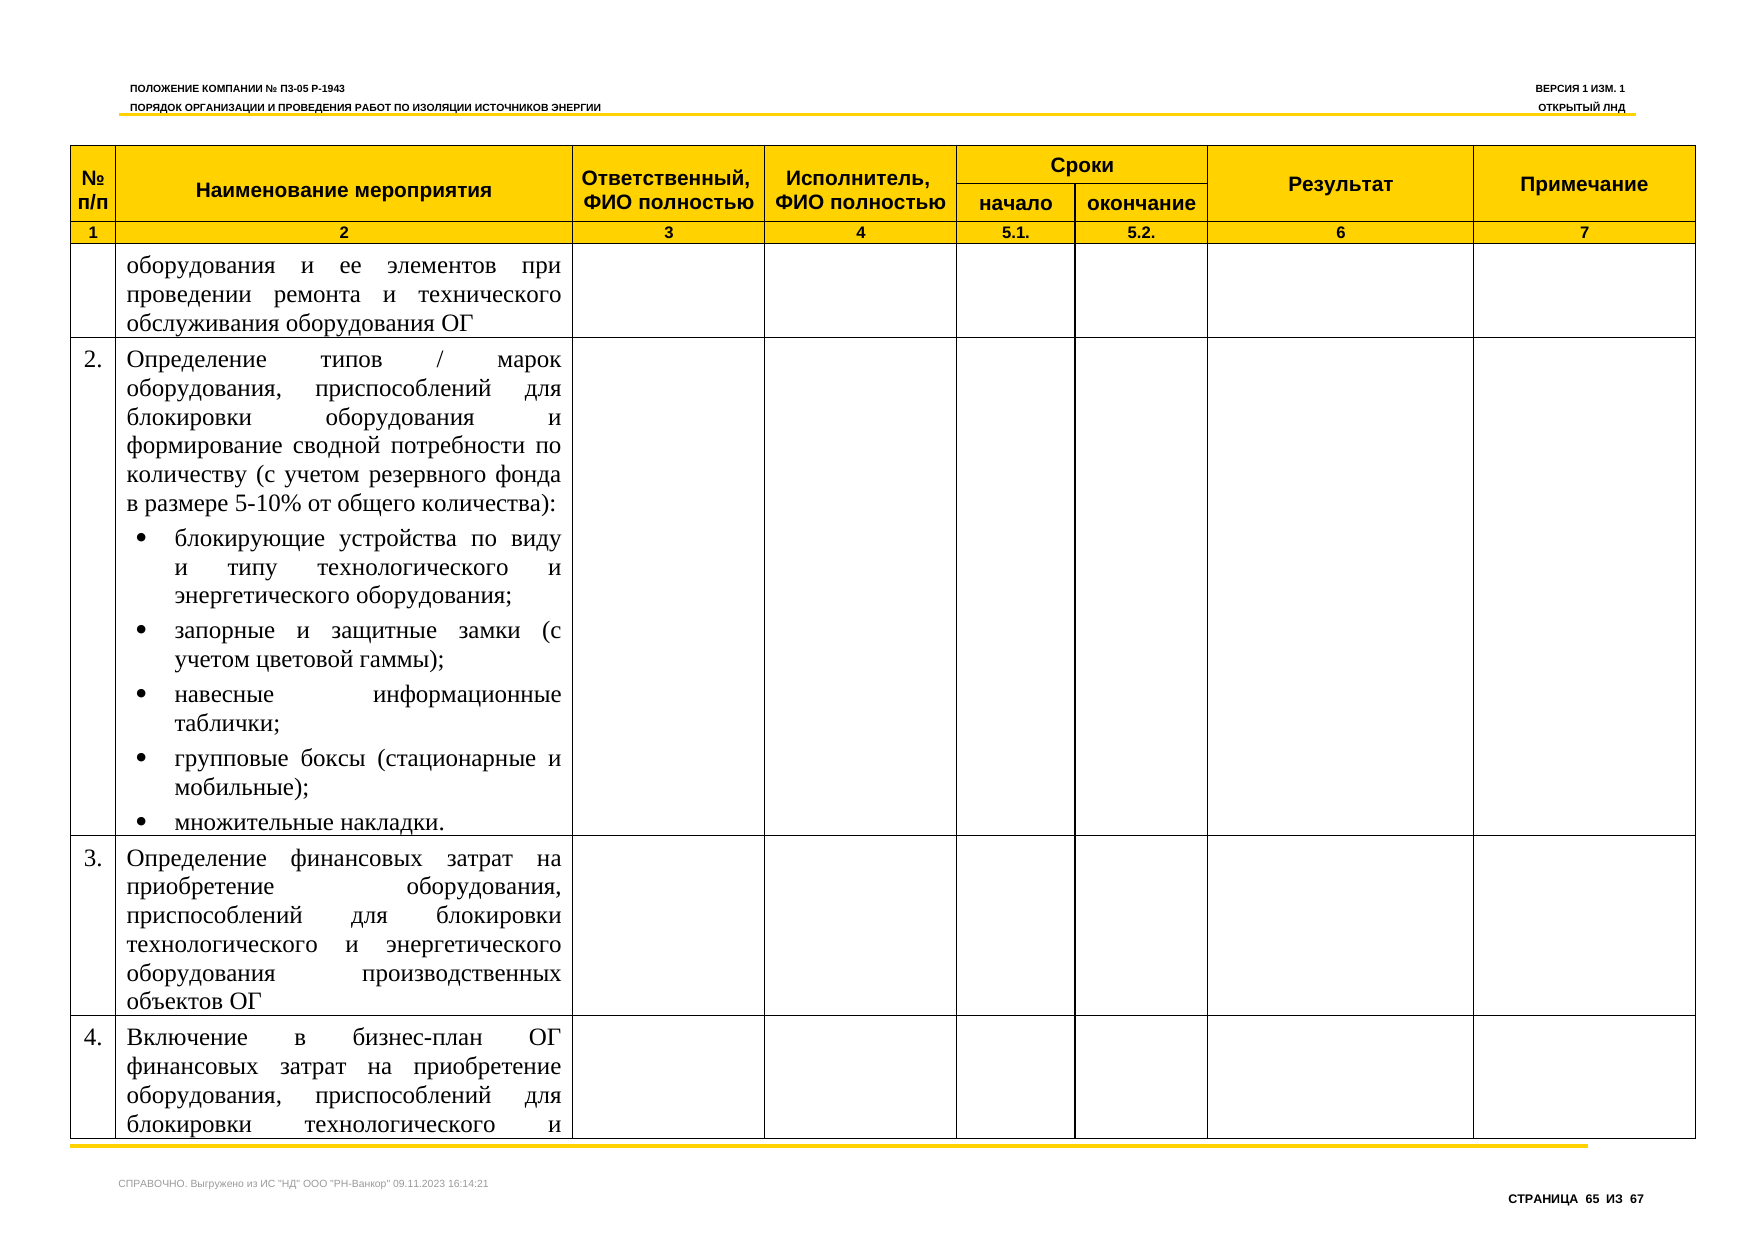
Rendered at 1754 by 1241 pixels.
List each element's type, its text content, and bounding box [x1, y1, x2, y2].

table_header Наименование мероприятия [116, 146, 572, 221]
table_cell [765, 1016, 956, 1137]
table_header Сроки [957, 146, 1207, 183]
table_cell [957, 244, 1074, 337]
table_cell [765, 244, 956, 337]
table_cell 3. [71, 836, 115, 1015]
table_cell [1076, 338, 1207, 835]
table_cell [1076, 836, 1207, 1015]
table_cell Определение типов / марок оборудования, приспособлений для блокировки оборудования и формирование сводной потребности по количеству (с учетом резервного фонда в размере 5-10% от общего количества): блокирующие устройства по виду и типу технологического и энергетического оборудования; запорные и защитные замки (с учетом цветовой гаммы); навесные информационные таблички; групповые боксы (стационарные и мобильные); множительные накладки. [116, 338, 572, 835]
table_cell [1474, 836, 1695, 1015]
table_cell Определение финансовых затрат на приобретение оборудования, приспособлений для блокировки технологического и энергетического оборудования производственных объектов ОГ [116, 836, 572, 1015]
table_cell [1474, 338, 1695, 835]
table_cell [1076, 1016, 1207, 1137]
table_cell окончание [1076, 184, 1207, 221]
table_cell 5.1. [957, 222, 1074, 243]
table_header Результат [1208, 146, 1473, 221]
table_cell 1 [71, 222, 115, 243]
table_cell [573, 244, 764, 337]
table_header Ответственный, ФИО полностью [573, 146, 764, 221]
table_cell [116, 244, 572, 337]
table_cell 6 [1208, 222, 1473, 243]
table_cell 5.2. [1076, 222, 1207, 243]
table_cell [957, 338, 1074, 835]
table_cell [765, 338, 956, 835]
table_cell 2 [116, 222, 572, 243]
table_cell начало [957, 184, 1074, 221]
table_header № п/п [71, 146, 115, 221]
table_cell 1. [71, 244, 115, 337]
table_cell [1208, 1016, 1473, 1137]
table_cell [1474, 244, 1695, 337]
table_header Исполнитель, ФИО полностью [765, 146, 956, 221]
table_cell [116, 1016, 572, 1137]
table_cell [765, 836, 956, 1015]
table_cell 3 [573, 222, 764, 243]
table_header Примечание [1474, 146, 1695, 221]
table_cell [1208, 244, 1473, 337]
table_cell [1076, 244, 1207, 337]
table_cell [957, 836, 1074, 1015]
table_cell [573, 836, 764, 1015]
table_cell 4 [765, 222, 956, 243]
table_cell [573, 1016, 764, 1137]
table_cell [957, 1016, 1074, 1137]
table_cell [573, 338, 764, 835]
table_cell 7 [1474, 222, 1695, 243]
table_cell 2. [71, 338, 115, 835]
table_cell [1208, 836, 1473, 1015]
table_cell [1474, 1016, 1695, 1137]
table_cell [1208, 338, 1473, 835]
table_cell 4. [71, 1016, 115, 1137]
